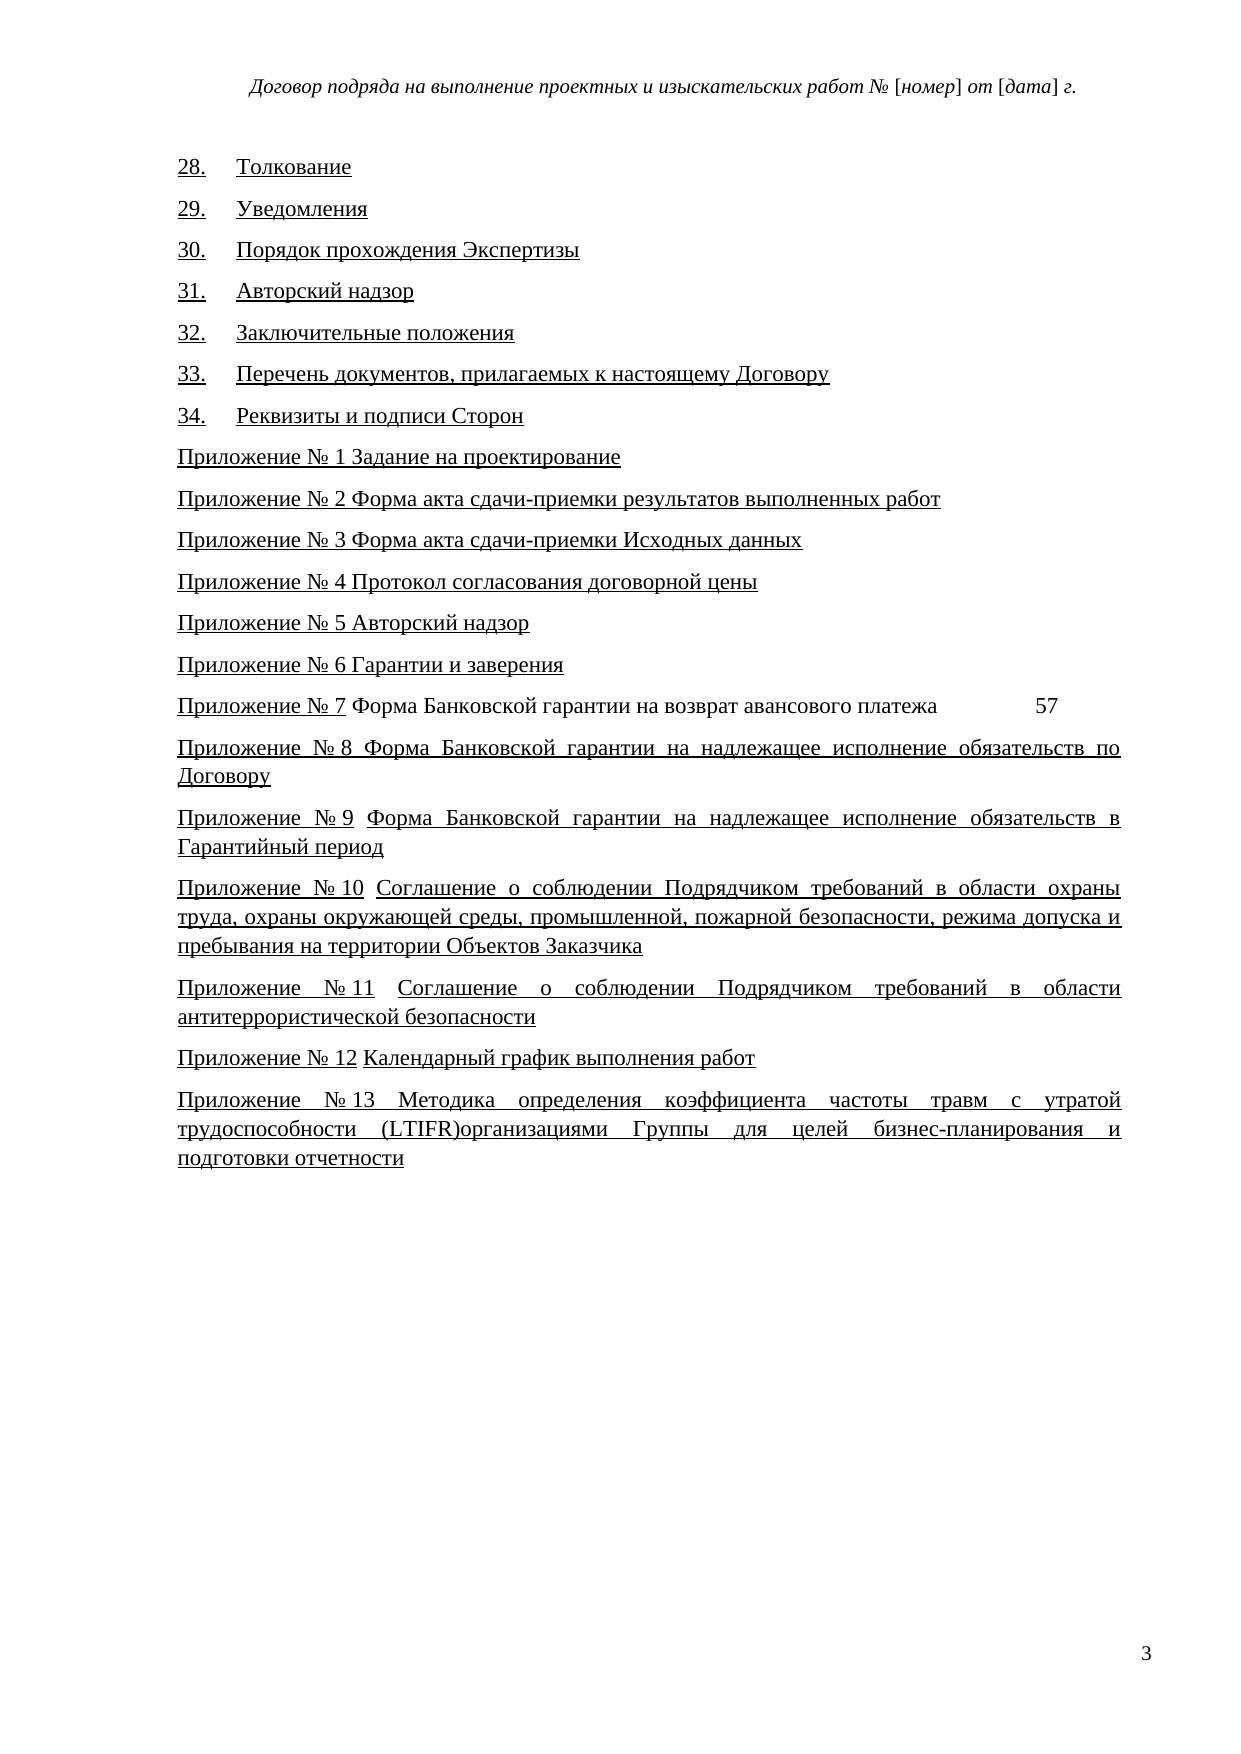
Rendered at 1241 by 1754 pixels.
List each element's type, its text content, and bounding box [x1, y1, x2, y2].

text Приложение № 10 Соглашение о соблюдении Подрядчиком требований в области охраны труда, охраны окружающей среды, промышленной, пожарной безопасности, режима допуска и пребывания на территории Объектов Заказчика 63 [177, 874, 1122, 926]
text Приложение № 6 Гарантии и заверения 52 [177, 651, 1122, 677]
text Приложение № 13 Методика определения коэффициента частоты травм с утратой трудоспособности (LTIFR)организациями Группы для целей бизнес-планирования и подготовки отчетности 81 [177, 1139, 1122, 1170]
text Приложение № 2 Форма акта сдачи-приемки результатов выполненных работ 46 [177, 485, 1122, 511]
text Приложение № 4 Протокол согласования договорной цены 48 [177, 568, 1122, 594]
text 34. Реквизиты и подписи Сторон 44 [177, 402, 1122, 428]
text Приложение № 8 Форма Банковской гарантии на надлежащее исполнение обязательств по Договору 59 [177, 733, 1122, 789]
text 31. Авторский надзор 41 [177, 277, 1122, 304]
text Приложение № 13 Методика определения коэффициента частоты травм с утратой трудоспособности (LTIFR)организациями Группы для целей бизнес-планирования и подготовки отчетности 81 [177, 1086, 1122, 1109]
text 29. Уведомления 39 [177, 194, 1122, 221]
text Приложение № 11 Соглашение о соблюдении Подрядчиком требований в области антитеррористической безопасности 75 [177, 974, 1122, 1029]
text Приложение № 10 Соглашение о соблюдении Подрядчиком требований в области охраны труда, охраны окружающей среды, промышленной, пожарной безопасности, режима допуска и пребывания на территории Объектов Заказчика 63 [177, 927, 1122, 959]
text Приложение № 5 Авторский надзор 49 [177, 609, 1122, 636]
text Приложение № 13 Методика определения коэффициента частоты травм с утратой трудоспособности (LTIFR)организациями Группы для целей бизнес-планирования и подготовки отчетности 81 [177, 1110, 1122, 1138]
text 33. Перечень документов, прилагаемых к настоящему Договору 43 [177, 360, 1122, 387]
text 30. Порядок прохождения Экспертизы 40 [177, 236, 1122, 262]
text Приложение № 3 Форма акта сдачи-приемки Исходных данных 47 [177, 526, 1122, 553]
text 32. Заключительные положения 41 [177, 319, 1122, 345]
text Приложение № 7 Форма Банковской гарантии на возврат авансового платежа 57 [177, 692, 1122, 718]
text Приложение № 1 Задание на проектирование 45 [177, 443, 1122, 470]
text 28. Толкование 38 [177, 153, 1122, 179]
text Приложение № 12 Календарный график выполнения работ 80 [177, 1044, 1122, 1071]
text Приложение № 9 Форма Банковской гарантии на надлежащее исполнение обязательств в Гарантийный период 61 [177, 804, 1122, 859]
